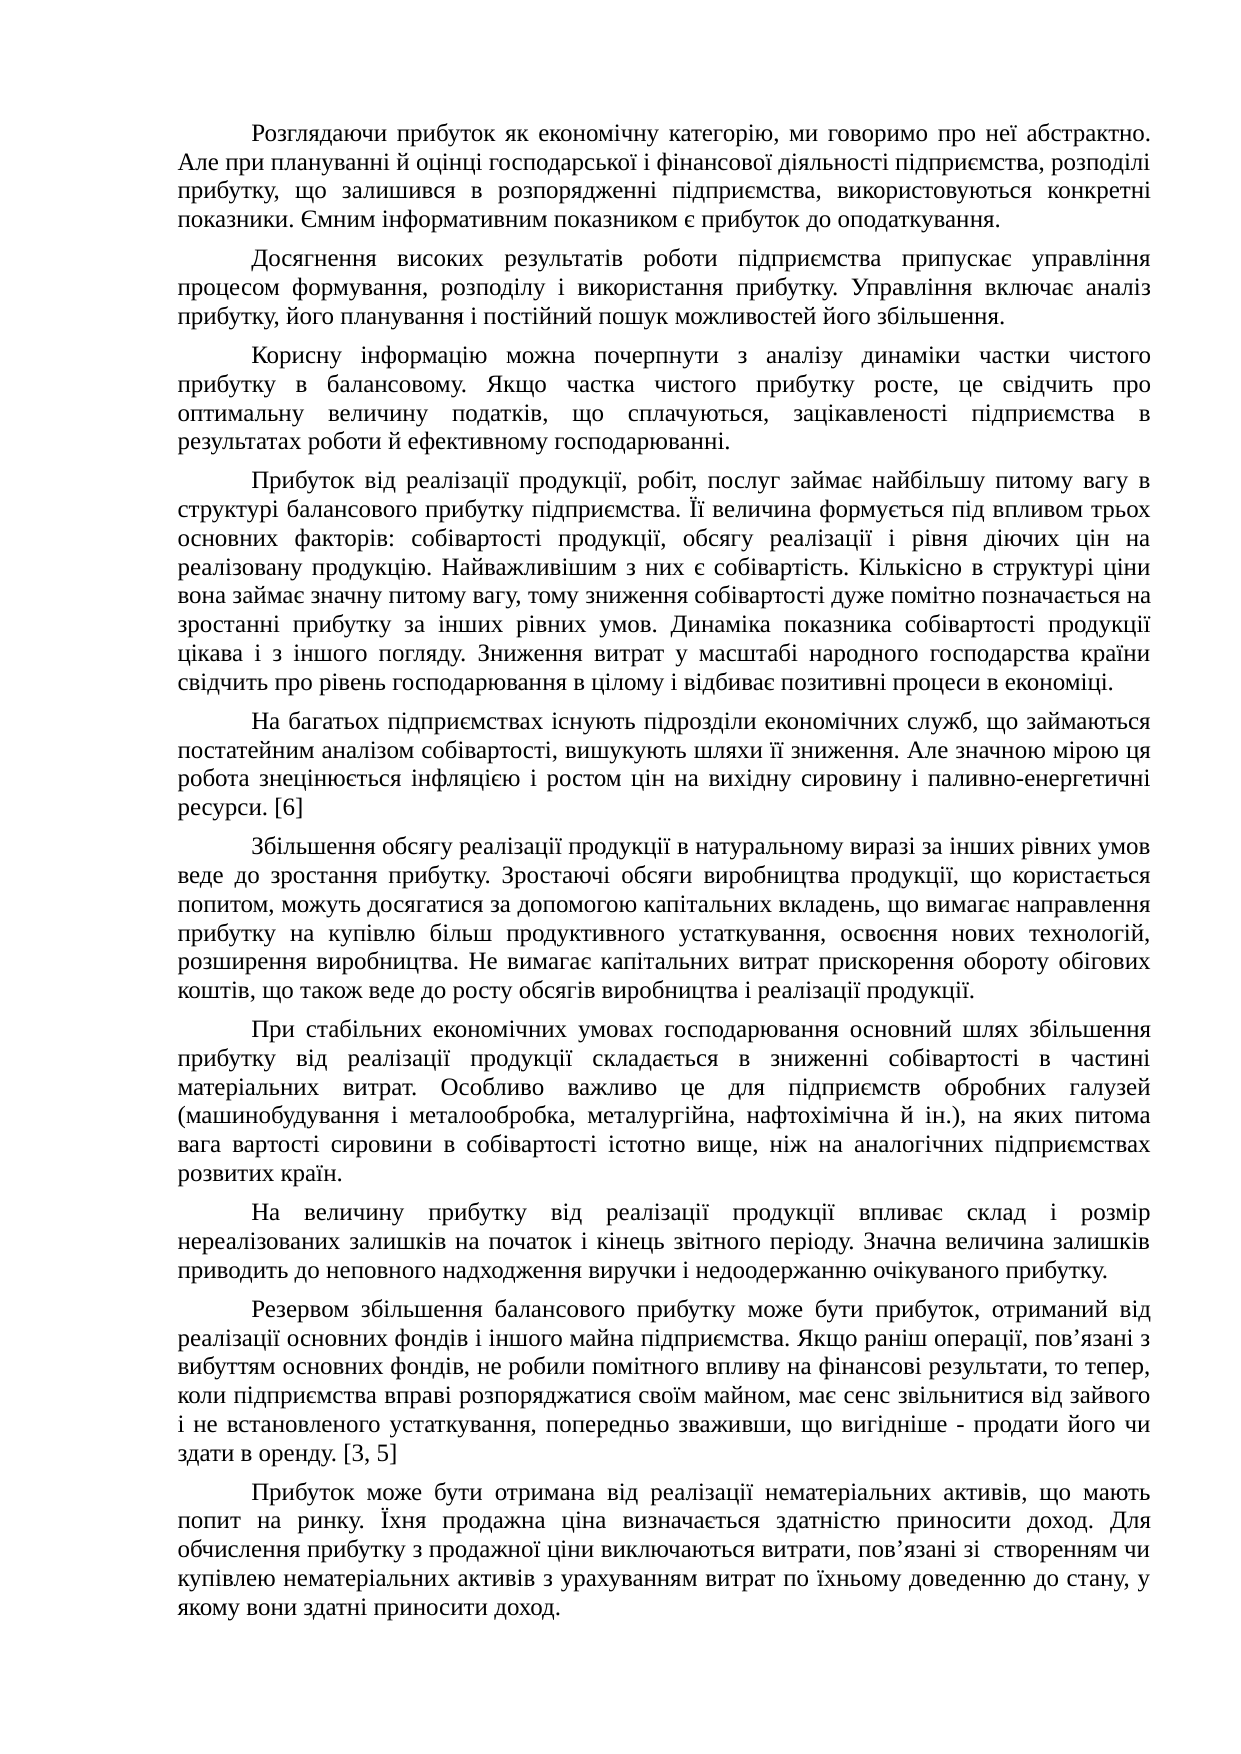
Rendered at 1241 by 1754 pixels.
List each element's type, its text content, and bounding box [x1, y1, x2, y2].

text На величину прибутку від реалізації продукції впливає склад і розмір нереалізованих залишків на початок і кінець звітного періоду. Значна величина залишків приводить до неповного надходження виручки і недоодержанню очікуваного прибутку. [177, 1197, 1152, 1283]
text Резервом збільшення балансового прибутку може бути прибуток, отриманий від реалізації основних фондів і іншого майна підприємства. Якщо раніш операції, пов’язані з вибуттям основних фондів, не робили помітного впливу на фінансові результати, то тепер, коли підприємства вправі розпоряджатися своїм майном, має сенс звільнитися від зайвого і не встановленого устаткування, попередньо зваживши, що вигідніше - продати його чи здати в оренду. [3, 5] [177, 1294, 1152, 1466]
text Прибуток від реалізації продукції, робіт, послуг займає найбільшу питому вагу в структурі балансового прибутку підприємства. Її величина формується під впливом трьох основних факторів: собівартості продукції, обсягу реалізації і рівня діючих цін на реалізовану продукцію. Найважливішим з них є собівартість. Кількісно в структурі ціни вона займає значну питому вагу, тому зниження собівартості дуже помітно позначається на зростанні прибутку за інших рівних умов. Динаміка показника собівартості продукції цікава і з іншого погляду. Зниження витрат у масштабі народного господарства країни свідчить про рівень господарювання в цілому і відбиває позитивні процеси в економіці. [177, 466, 1152, 696]
text Корисну інформацію можна почерпнути з аналізу динаміки частки чистого прибутку в балансовому. Якщо частка чистого прибутку росте, це свідчить про оптимальну величину податків, що сплачуються, зацікавленості підприємства в результатах роботи й ефективному господарюванні. [177, 340, 1152, 455]
text На багатьох підприємствах існують підрозділи економічних служб, що займаються постатейним аналізом собівартості, вишукують шляхи її зниження. Але значною мірою ця робота знецінюється інфляцією і ростом цін на вихідну сировину і паливно-енергетичні ресурси. [6] [177, 706, 1152, 821]
text Прибуток може бути отримана від реалізації нематеріальних активів, що мають попит на ринку. Їхня продажна ціна визначається здатністю приносити доход. Для обчислення прибутку з продажної ціни виключаються витрати, пов’язані зі створенням чи купівлею нематеріальних активів з урахуванням витрат по їхньому доведенню до стану, у якому вони здатні приносити доход. [177, 1477, 1152, 1621]
text Розглядаючи прибуток як економічну категорію, ми говоримо про неї абстрактно. Але при плануванні й оцінці господарської і фінансової діяльності підприємства, розподілі прибутку, що залишився в розпорядженні підприємства, використовуються конкретні показники. Ємним інформативним показником є прибуток до оподаткування. [177, 118, 1152, 233]
text Збільшення обсягу реалізації продукції в натуральному виразі за інших рівних умов веде до зростання прибутку. Зростаючі обсяги виробництва продукції, що користається попитом, можуть досягатися за допомогою капітальних вкладень, що вимагає направлення прибутку на купівлю більш продуктивного устаткування, освоєння нових технологій, розширення виробництва. Не вимагає капітальних витрат прискорення обороту обігових коштів, що також веде до росту обсягів виробництва і реалізації продукції. [177, 831, 1152, 1004]
text При стабільних економічних умовах господарювання основний шлях збільшення прибутку від реалізації продукції складається в зниженні собівартості в частині матеріальних витрат. Особливо важливо це для підприємств обробних галузей (машинобудування і металообробка, металургійна, нафтохімічна й ін.), на яких питома вага вартості сировини в собівартості істотно вище, ніж на аналогічних підприємствах розвитих країн. [177, 1014, 1152, 1187]
text Досягнення високих результатів роботи підприємства припускає управління процесом формування, розподілу і використання прибутку. Управління включає аналіз прибутку, його планування і постійний пошук можливостей його збільшення. [177, 243, 1152, 330]
